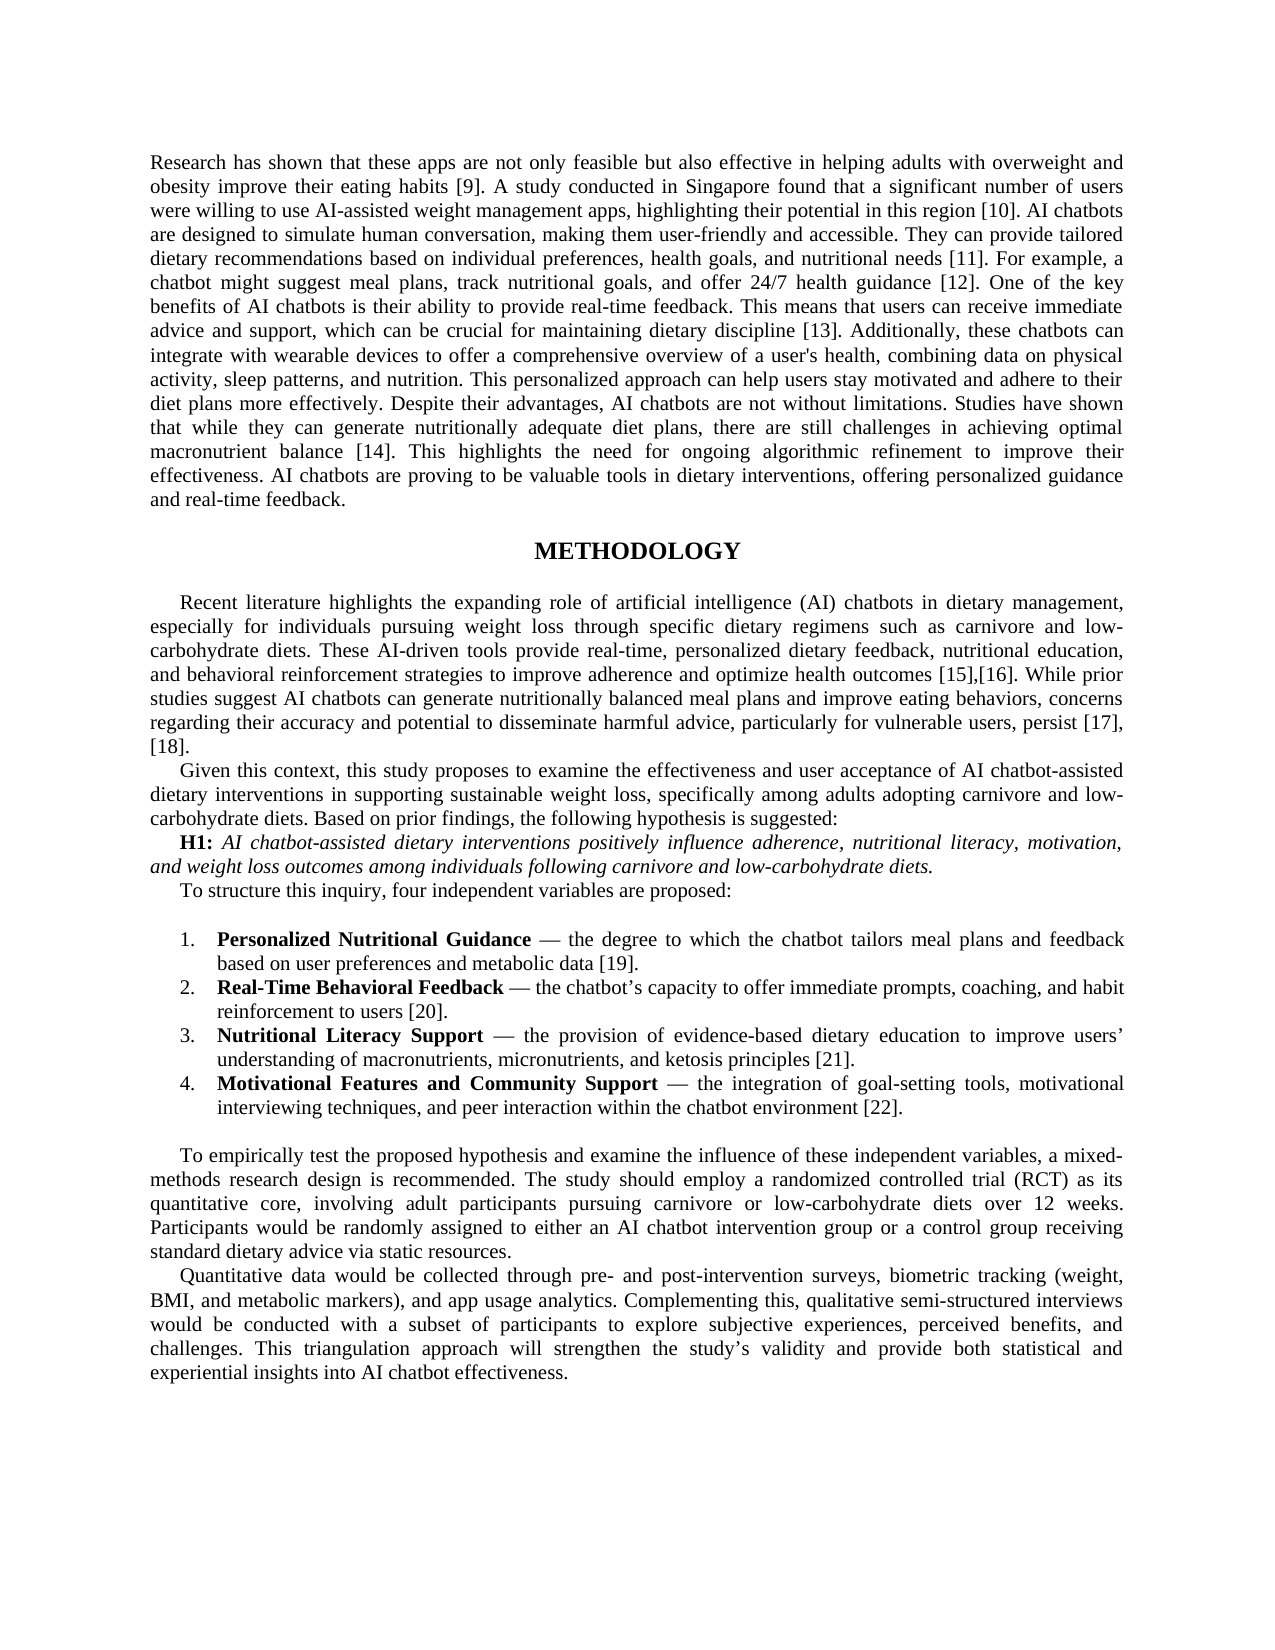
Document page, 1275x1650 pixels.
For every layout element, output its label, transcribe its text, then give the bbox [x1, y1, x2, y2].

subtitle METHODOLOGY [150, 536, 1125, 565]
text To empirically test the proposed hypothesis and examine the influence of these independent variables, a mixed-methods research design is recommended. The study should employ a randomized controlled trial (RCT) as its quantitative core, involving adult participants pursuing carnivore or low-carbohydrate diets over 12 weeks. Participants would be randomly assigned to either an AI chatbot intervention group or a control group receiving standard dietary advice via static resources. [150, 1143, 1125, 1263]
text Quantitative data would be collected through pre- and post-intervention surveys, biometric tracking (weight, BMI, and metabolic markers), and app usage analytics. Complementing this, qualitative semi-structured interviews would be conducted with a subset of participants to explore subjective experiences, perceived benefits, and challenges. This triangulation approach will strengthen the study’s validity and provide both statistical and experiential insights into AI chatbot effectiveness. [150, 1263, 1125, 1384]
list Personalized Nutritional Guidance — the degree to which the chatbot tailors meal plans and feedback based on user preferences and metabolic data [19]. [179, 927, 1125, 975]
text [150, 150, 1125, 511]
list Real-Time Behavioral Feedback — the chatbot’s capacity to offer immediate prompts, coaching, and habit reinforcement to users [20]. [179, 975, 1125, 1023]
list Motivational Features and Community Support — the integration of goal-setting tools, motivational interviewing techniques, and peer interaction within the chatbot environment [22]. [179, 1071, 1125, 1119]
text Given this context, this study proposes to examine the effectiveness and user acceptance of AI chatbot-assisted dietary interventions in supporting sustainable weight loss, specifically among adults adopting carnivore and low-carbohydrate diets. Based on prior findings, the following hypothesis is suggested: [150, 758, 1125, 830]
text To structure this inquiry, four independent variables are proposed: [150, 878, 1125, 902]
text Recent literature highlights the expanding role of artificial intelligence (AI) chatbots in dietary management, especially for individuals pursuing weight loss through specific dietary regimens such as carnivore and low-carbohydrate diets. These AI-driven tools provide real-time, personalized dietary feedback, nutritional education, and behavioral reinforcement strategies to improve adherence and optimize health outcomes [15],[16]. While prior studies suggest AI chatbots can generate nutritionally balanced meal plans and improve eating behaviors, concerns regarding their accuracy and potential to disseminate harmful advice, particularly for vulnerable users, persist [17],[18]. [150, 590, 1125, 758]
list Nutritional Literacy Support — the provision of evidence-based dietary education to improve users’ understanding of macronutrients, micronutrients, and ketosis principles [21]. [179, 1023, 1125, 1071]
text H1: AI chatbot-assisted dietary interventions positively influence adherence, nutritional literacy, motivation, and weight loss outcomes among individuals following carnivore and low-carbohydrate diets. [150, 830, 1125, 878]
